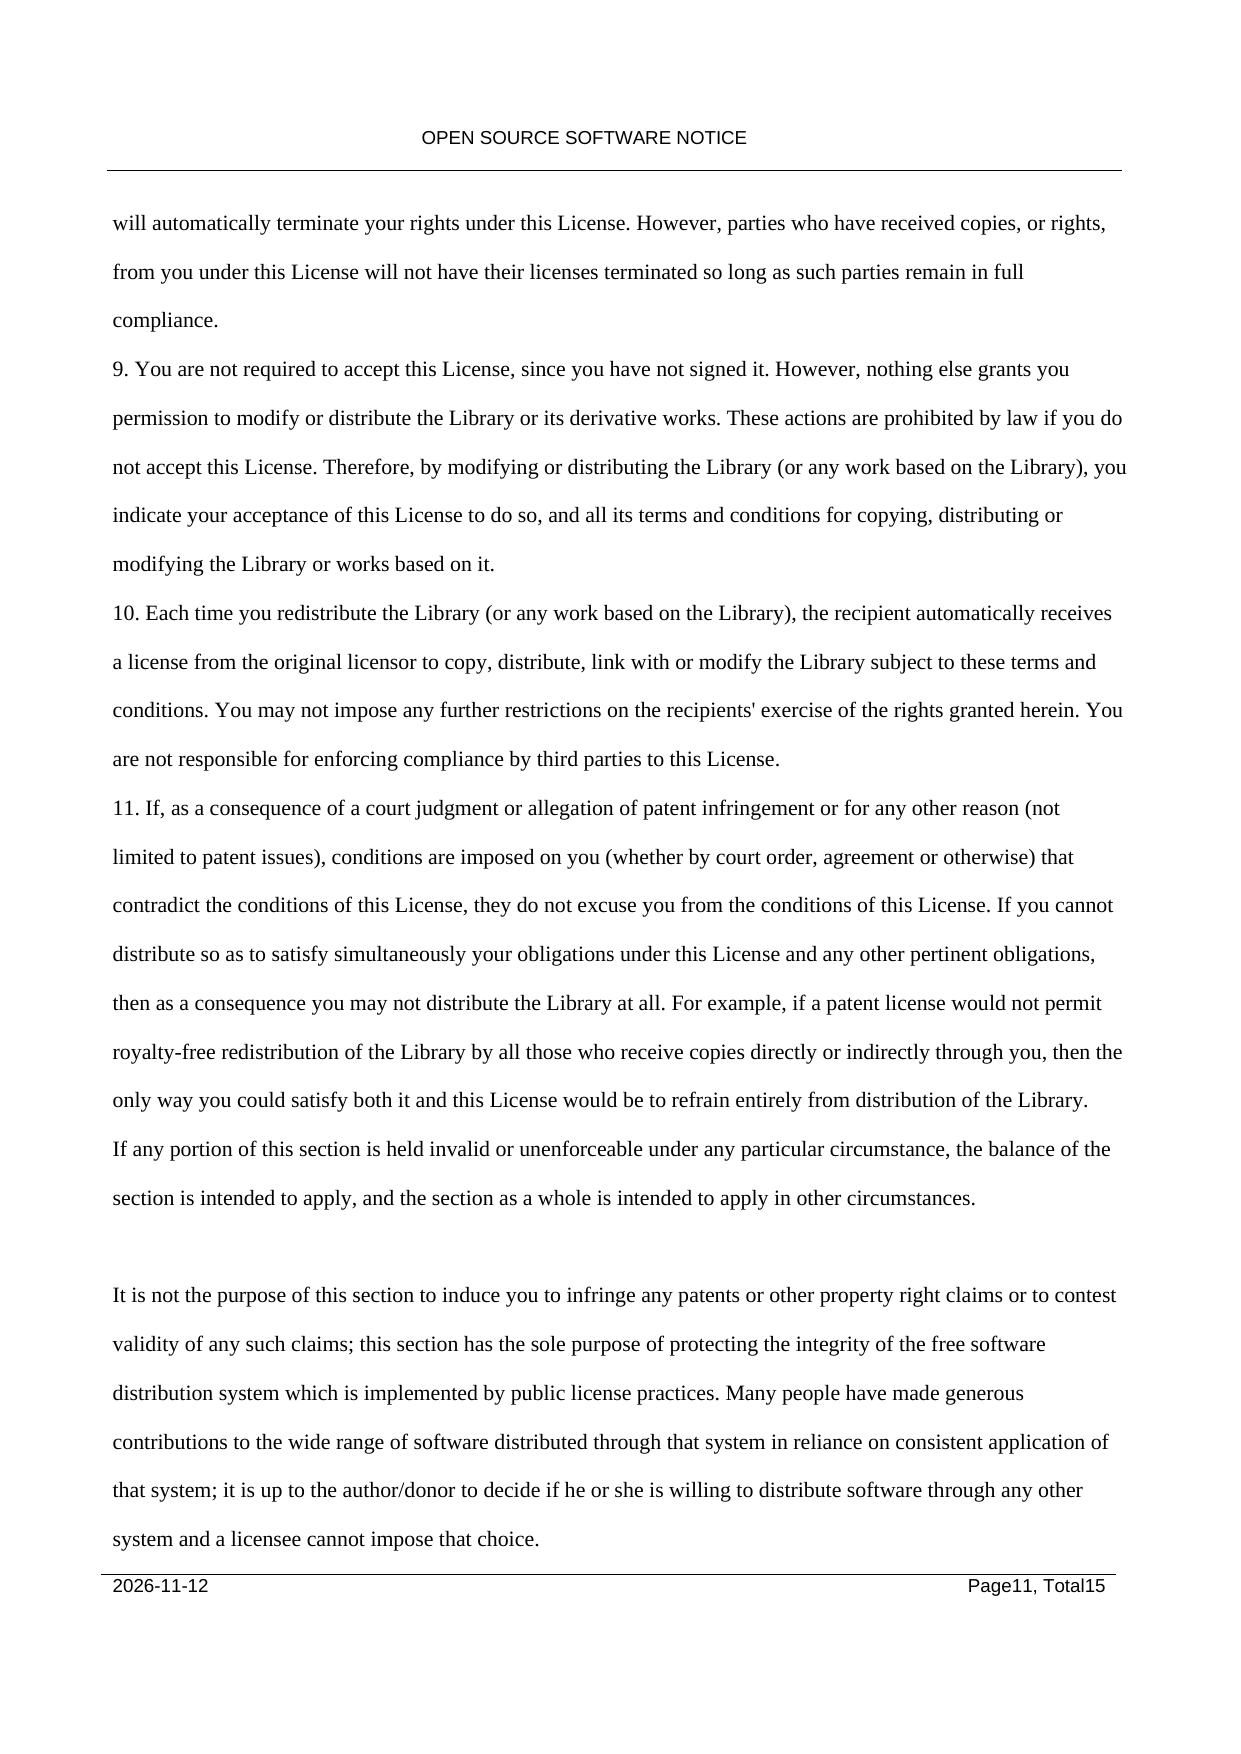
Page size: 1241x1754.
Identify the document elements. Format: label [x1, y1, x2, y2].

text [112, 206, 1128, 1555]
